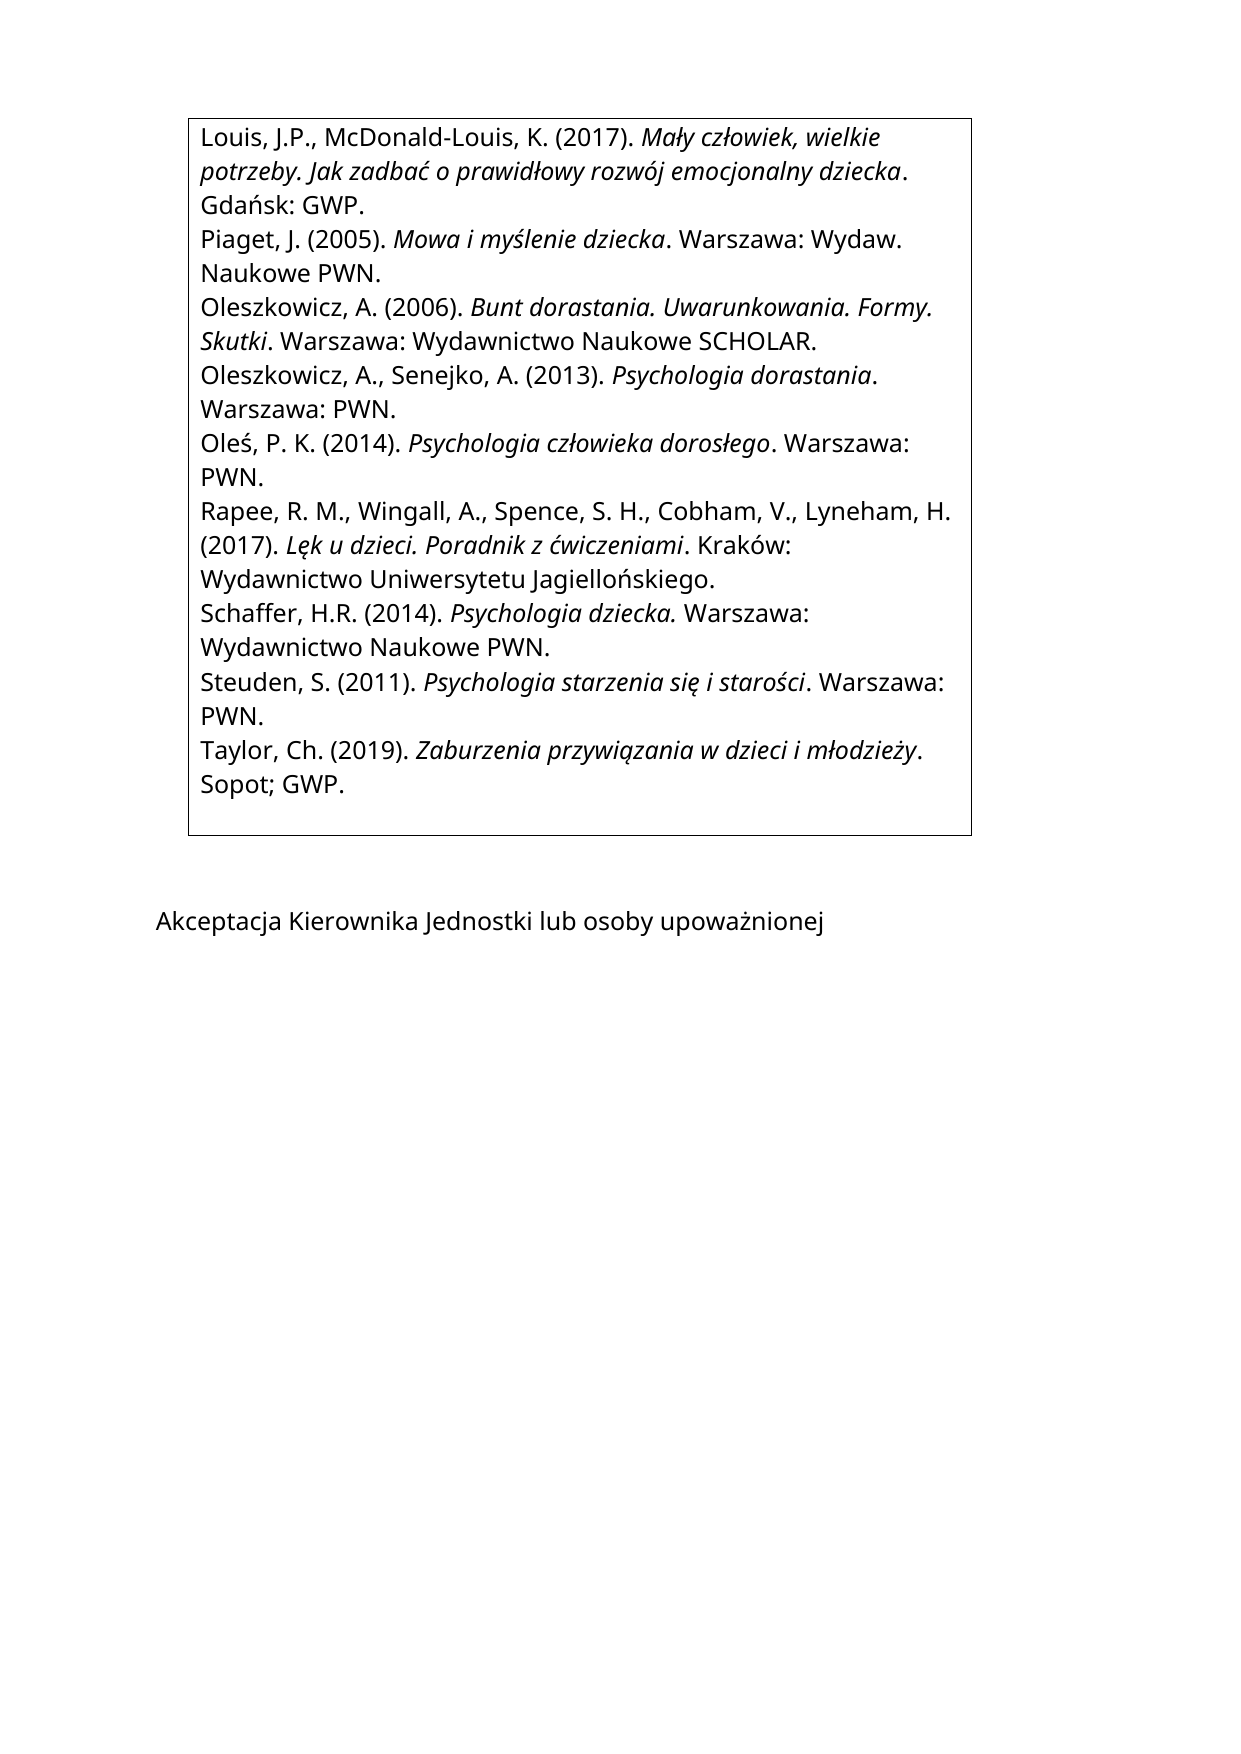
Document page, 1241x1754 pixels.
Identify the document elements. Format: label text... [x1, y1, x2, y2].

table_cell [189, 119, 971, 834]
text Akceptacja Kierownika Jednostki lub osoby upoważnionej [156, 904, 1122, 938]
